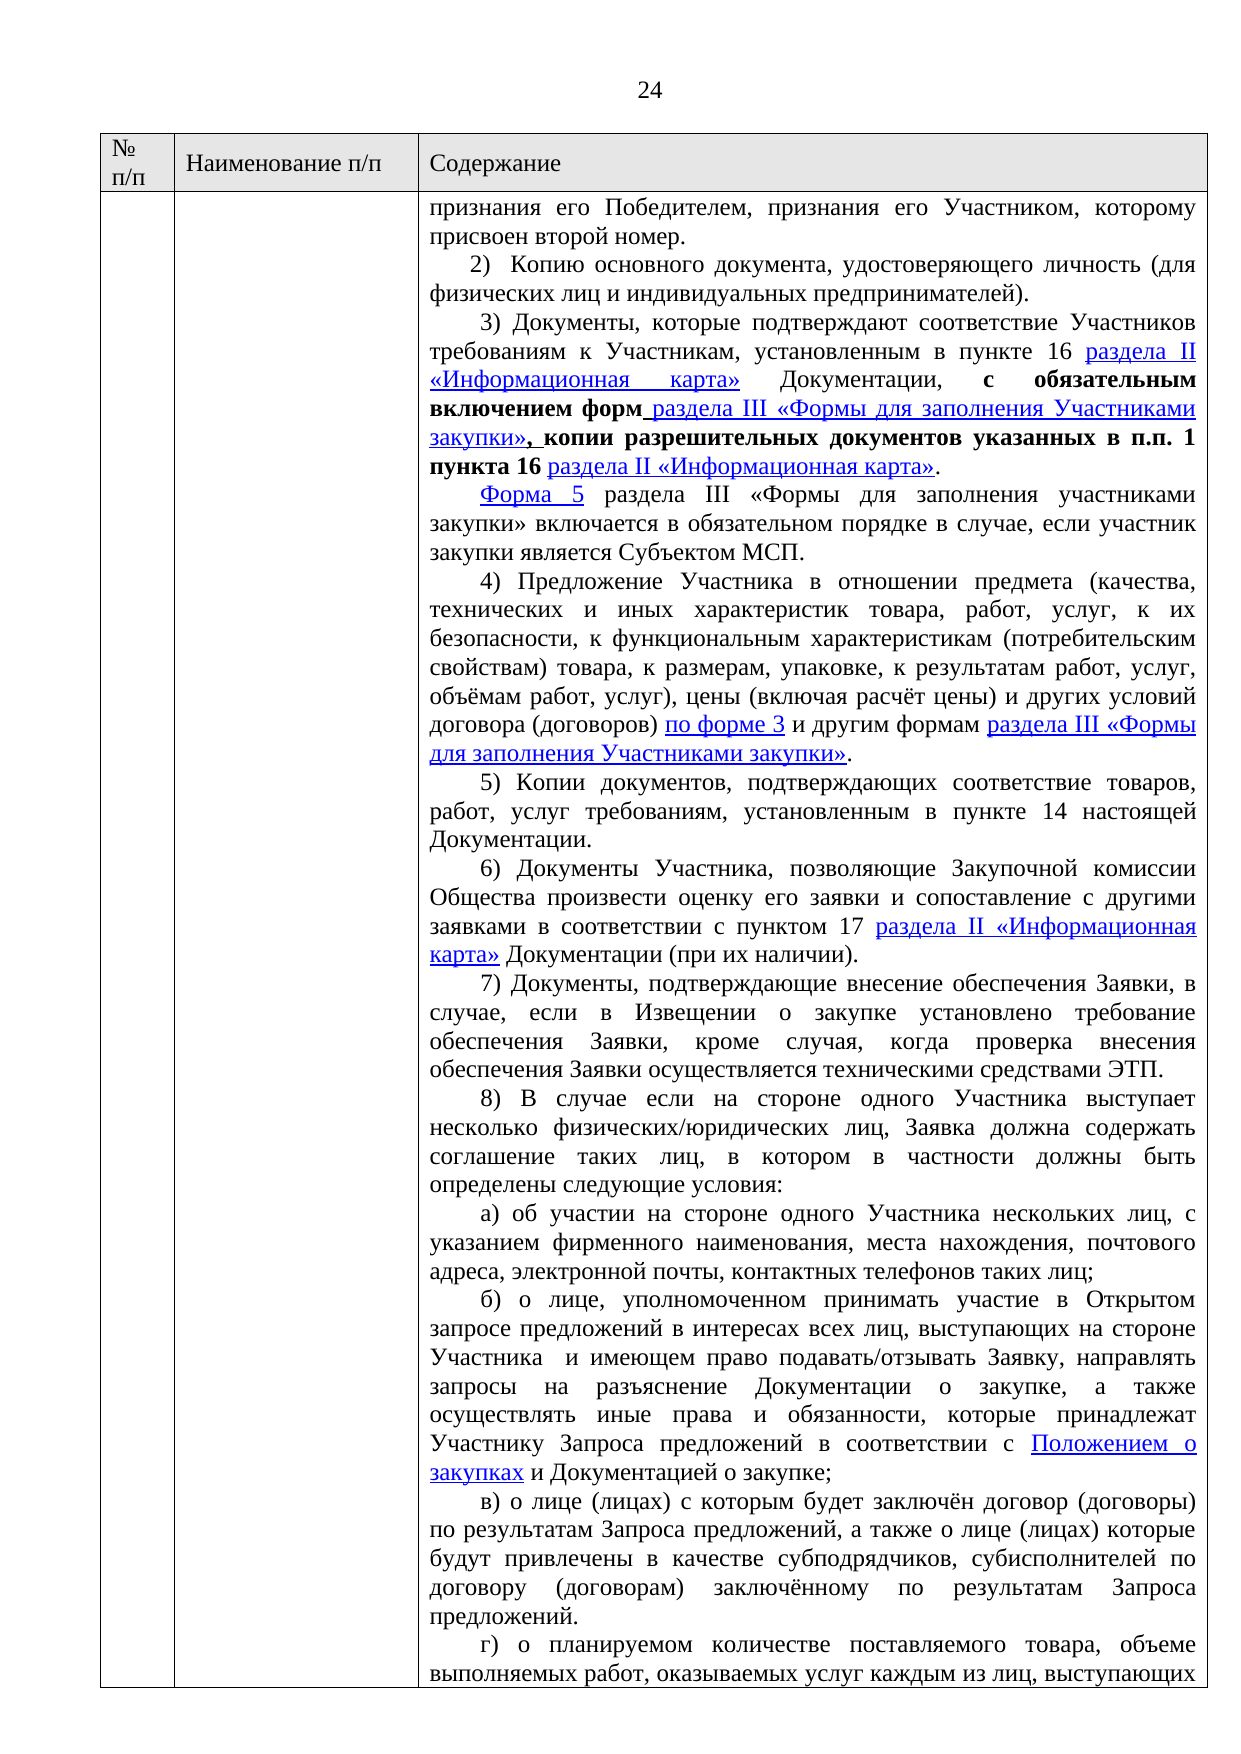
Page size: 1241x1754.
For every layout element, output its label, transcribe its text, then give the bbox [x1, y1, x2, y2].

table_header № п/п [101, 134, 174, 191]
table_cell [175, 192, 418, 1687]
table_cell [101, 192, 174, 1687]
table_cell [419, 192, 1207, 1687]
table_header Содержание [419, 134, 1207, 191]
table_header Наименование п/п [175, 134, 418, 191]
